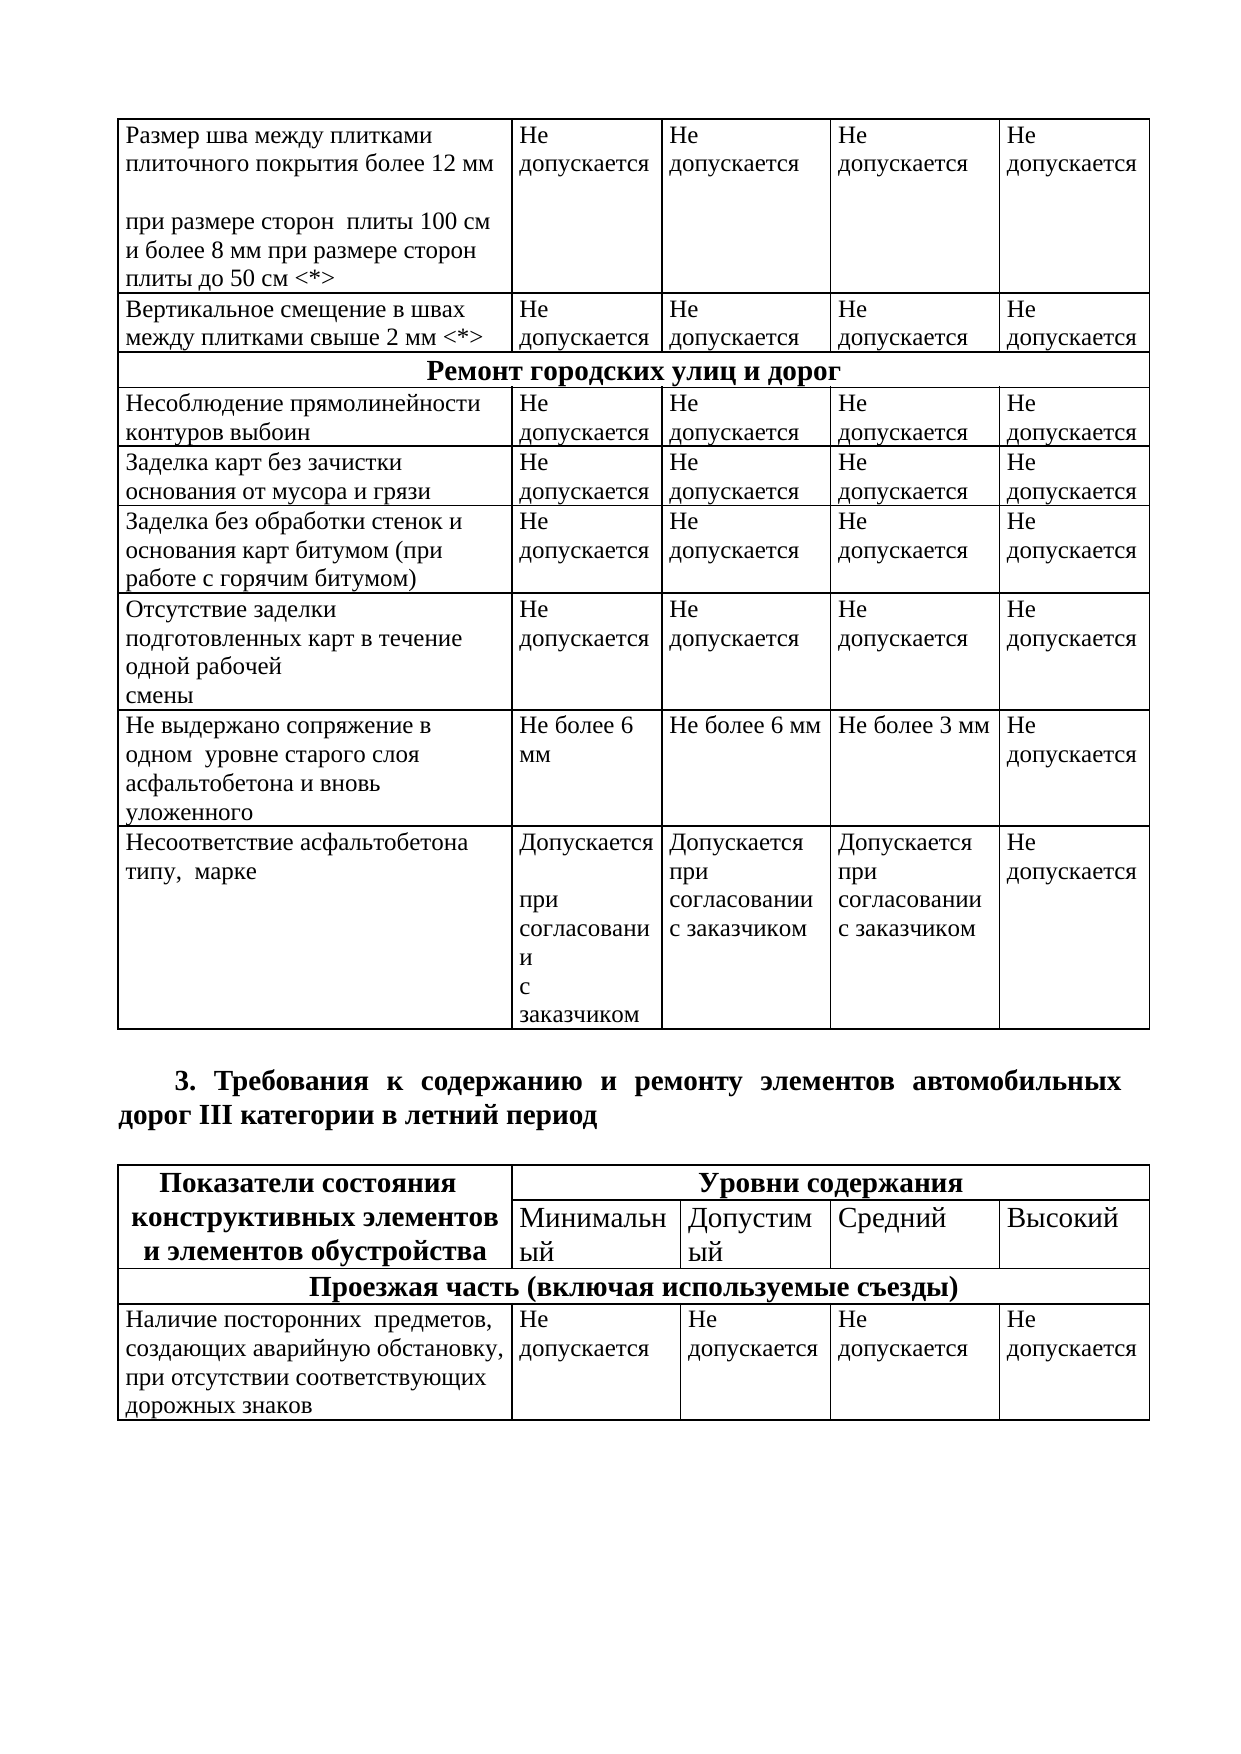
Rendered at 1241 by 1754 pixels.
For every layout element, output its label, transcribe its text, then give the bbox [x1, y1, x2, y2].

table_cell Размер шва между плитками плиточного покрытия более при размере сторон плиты и более при размере сторон плиты до <*> [119, 120, 511, 292]
table_cell Не допускается [831, 294, 999, 351]
table_cell Допускается при согласовании с заказчиком [513, 827, 661, 1028]
table_cell Не более [831, 711, 999, 825]
table_cell Не допускается [1000, 711, 1149, 825]
table_header Показатели состояния конструктивных элементов и элементов обустройства [119, 1166, 511, 1268]
table_cell Не выдержано сопряжение в одном уровне старого слоя асфальтобетона и вновь уложенного [119, 711, 511, 825]
table_cell Несоблюдение прямолинейности контуров выбоин [119, 388, 511, 445]
table_cell Не допускается [831, 594, 999, 709]
table_cell Заделка карт без зачистки основания от мусора и грязи [119, 447, 511, 504]
table_cell Не допускается [1000, 827, 1149, 1028]
table_cell Не допускается [1000, 594, 1149, 709]
table_cell Допускается при согласовании с заказчиком [663, 827, 830, 1028]
table_cell Не допускается [1000, 506, 1149, 592]
table_cell Не допускается [663, 506, 830, 592]
table_cell Не допускается [1000, 120, 1149, 292]
table_cell Не допускается [663, 294, 830, 351]
table_cell Не допускается [831, 120, 999, 292]
table_cell Не более [663, 711, 830, 825]
table_cell Наличие посторонних предметов, создающих аварийную обстановку, при отсутствии соответствующих дорожных знаков [119, 1305, 511, 1419]
table_cell Ремонт городских улиц и дорог [119, 353, 1149, 386]
table_cell Не допускается [831, 506, 999, 592]
table_cell Не допускается [831, 388, 999, 445]
table_cell Не допускается [663, 594, 830, 709]
table_cell Не допускается [663, 120, 830, 292]
table_cell Не допускается [513, 294, 661, 351]
table_cell Не допускается [663, 447, 830, 504]
table_cell Допускается при согласовании с заказчиком [831, 827, 999, 1028]
text 3. Требования к содержанию и ремонту элементов автомобильных дорог III категории в летний период [118, 1063, 1122, 1130]
table_cell Не допускается [513, 120, 661, 292]
table_cell Средний [831, 1201, 999, 1268]
table_cell Не допускается [831, 447, 999, 504]
table_cell Проезжая часть (включая используемые съезды) [119, 1269, 1149, 1303]
table_cell Минимальный [513, 1201, 680, 1268]
table_cell Не допускается [513, 388, 661, 445]
table_cell Не допускается [513, 1305, 680, 1419]
table_cell Допустимый [681, 1201, 830, 1268]
table_header Уровни содержания [513, 1166, 1149, 1199]
table_cell Не допускается [1000, 1305, 1149, 1419]
table_cell Не более [513, 711, 661, 825]
table_cell Не допускается [513, 447, 661, 504]
table_cell Заделка без обработки стенок и основания карт битумом (при работе с горячим битумом) [119, 506, 511, 592]
table_cell Несоответствие асфальтобетона типу, марке [119, 827, 511, 1028]
table_cell Вертикальное смещение в швах между плитками свыше <*> [119, 294, 511, 351]
table_cell Не допускается [681, 1305, 830, 1419]
table_cell Не допускается [1000, 388, 1149, 445]
table_cell Не допускается [663, 388, 830, 445]
table_cell Не допускается [1000, 294, 1149, 351]
table_cell Не допускается [1000, 447, 1149, 504]
table_cell Не допускается [831, 1305, 999, 1419]
table_cell Не допускается [513, 506, 661, 592]
table_cell Высокий [1000, 1201, 1149, 1268]
table_cell Не допускается [513, 594, 661, 709]
table_cell Отсутствие заделки подготовленных карт в течение одной рабочей смены [119, 594, 511, 709]
